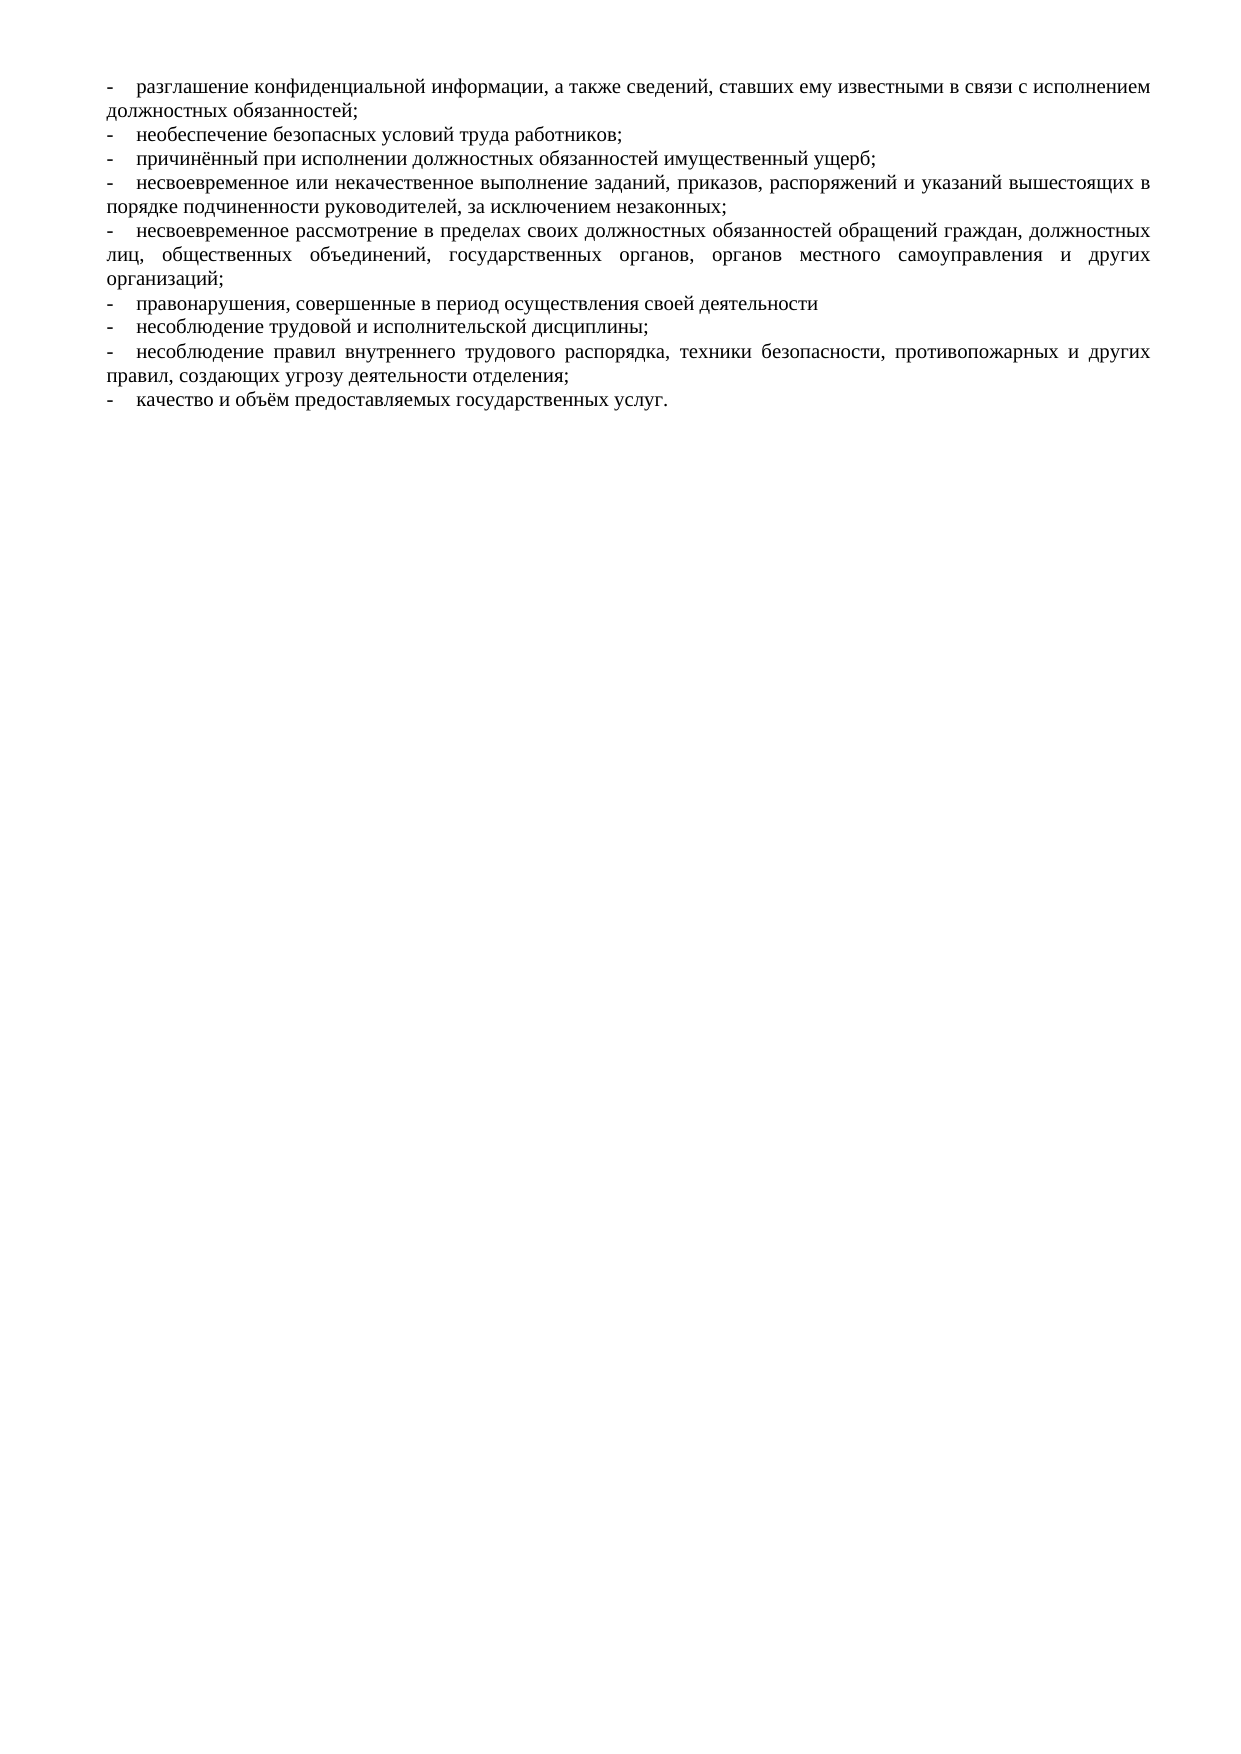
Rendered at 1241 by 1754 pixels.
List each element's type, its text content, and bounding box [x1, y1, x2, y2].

list причинённый при исполнении должностных обязанностей имущественный ущерб; [106, 146, 1152, 170]
list несвоевременное рассмотрение в пределах своих должностных обязанностей обращений граждан, должностных лиц, общественных объединений, государственных органов, органов местного самоуправления и других организаций; [106, 218, 1152, 290]
list разглашение конфиденциальной информации, а также сведений, ставших ему известными в связи с исполнением должностных обязанностей; [106, 74, 1152, 122]
list качество и объём предоставляемых государственных услуг. [106, 387, 1152, 411]
list несвоевременное или некачественное выполнение заданий, приказов, распоряжений и указаний вышестоящих в порядке подчиненности руководителей, за исключением незаконных; [106, 170, 1152, 218]
list несоблюдение правил внутреннего трудового распорядка, техники безопасности, противопожарных и других правил, создающих угрозу деятельности отделения; [106, 338, 1152, 387]
list необеспечение безопасных условий труда работников; [106, 122, 1152, 146]
list правонарушения, совершенные в период осуществления своей деятельности [106, 290, 1152, 314]
list несоблюдение трудовой и исполнительской дисциплины; [106, 314, 1152, 338]
